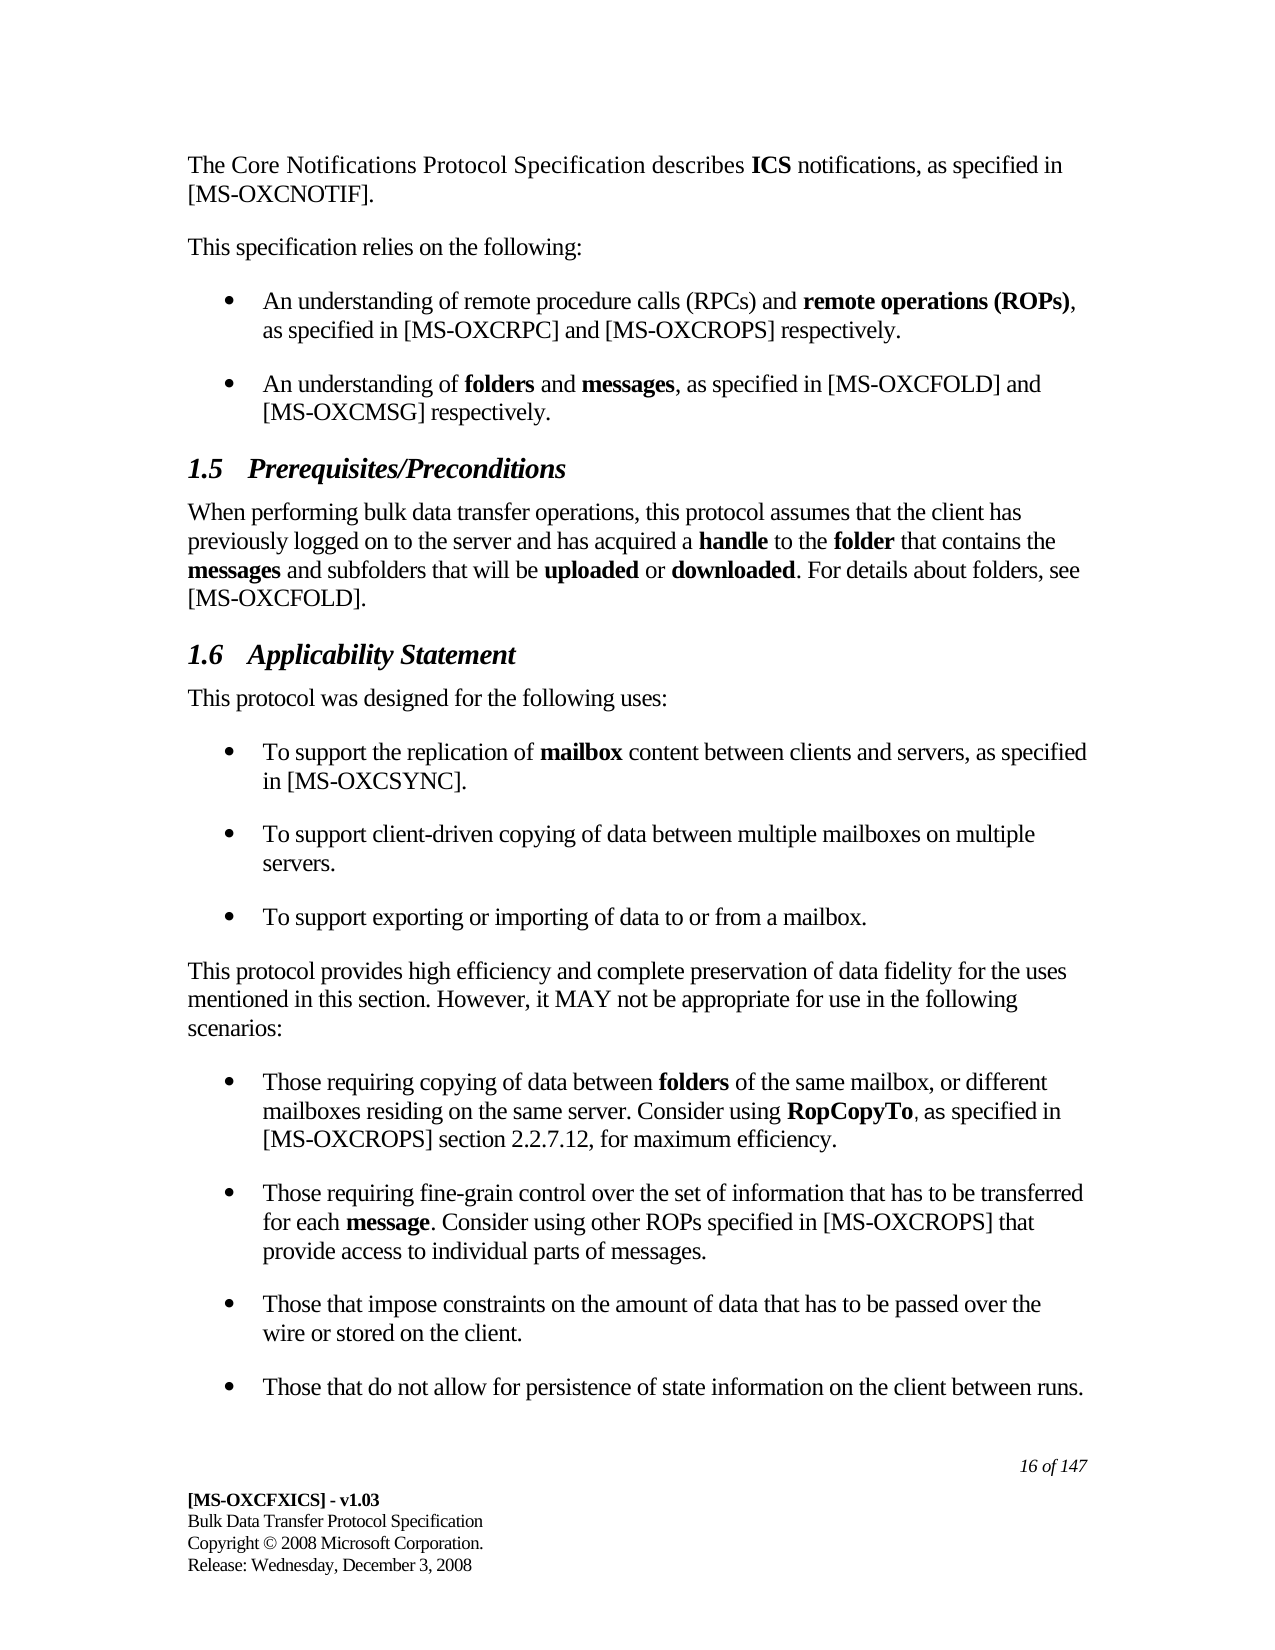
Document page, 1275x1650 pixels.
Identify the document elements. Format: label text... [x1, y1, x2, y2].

subtitle Applicability Statement [187, 637, 1087, 671]
text This specification relies on the following: [187, 232, 1087, 261]
text This protocol was designed for the following uses: [187, 683, 1087, 712]
list To support exporting or importing of data to or from a mailbox. [225, 902, 1087, 931]
list Those that do not allow for persistence of state information on the client between runs. [225, 1372, 1087, 1401]
text When performing bulk data transfer operations, this protocol assumes that the client has previously logged on to the server and has acquired a handle to the folder that contains the messages and subfolders that will be uploaded or downloaded. For details about folders, see [MS-OXCFOLD]. [187, 497, 1087, 612]
subtitle Prerequisites/Preconditions [187, 451, 1087, 485]
list To support client-driven copying of data between multiple mailboxes on multiple servers. [225, 819, 1087, 877]
list To support the replication of mailbox content between clients and servers, as specified in [MS-OXCSYNC]. [225, 737, 1087, 794]
list Those that impose constraints on the amount of data that has to be passed over the wire or stored on the client. [225, 1289, 1087, 1347]
list Those requiring copying of data between folders of the same mailbox, or different mailboxes residing on the same server. Consider using RopCopyTo, as specified in [MS-OXCROPS] section 2.2.7.12, for maximum efficiency. [225, 1067, 1087, 1153]
list An understanding of folders and messages, as specified in [MS-OXCFOLD] and [MS-OXCMSG] respectively. [225, 369, 1087, 426]
text The Core Notifications Protocol Specification describes ICS notifications, as specified in [MS-OXCNOTIF]. [187, 150, 1087, 207]
list An understanding of remote procedure calls (RPCs) and remote operations (ROPs), as specified in [MS-OXCRPC] and [MS-OXCROPS] respectively. [225, 286, 1087, 344]
list Those requiring fine-grain control over the set of information that has to be transferred for each message. Consider using other ROPs specified in [MS-OXCROPS] that provide access to individual parts of messages. [225, 1178, 1087, 1264]
text This protocol provides high efficiency and complete preservation of data fidelity for the uses mentioned in this section. However, it MAY not be appropriate for use in the following scenarios: [187, 956, 1087, 1042]
